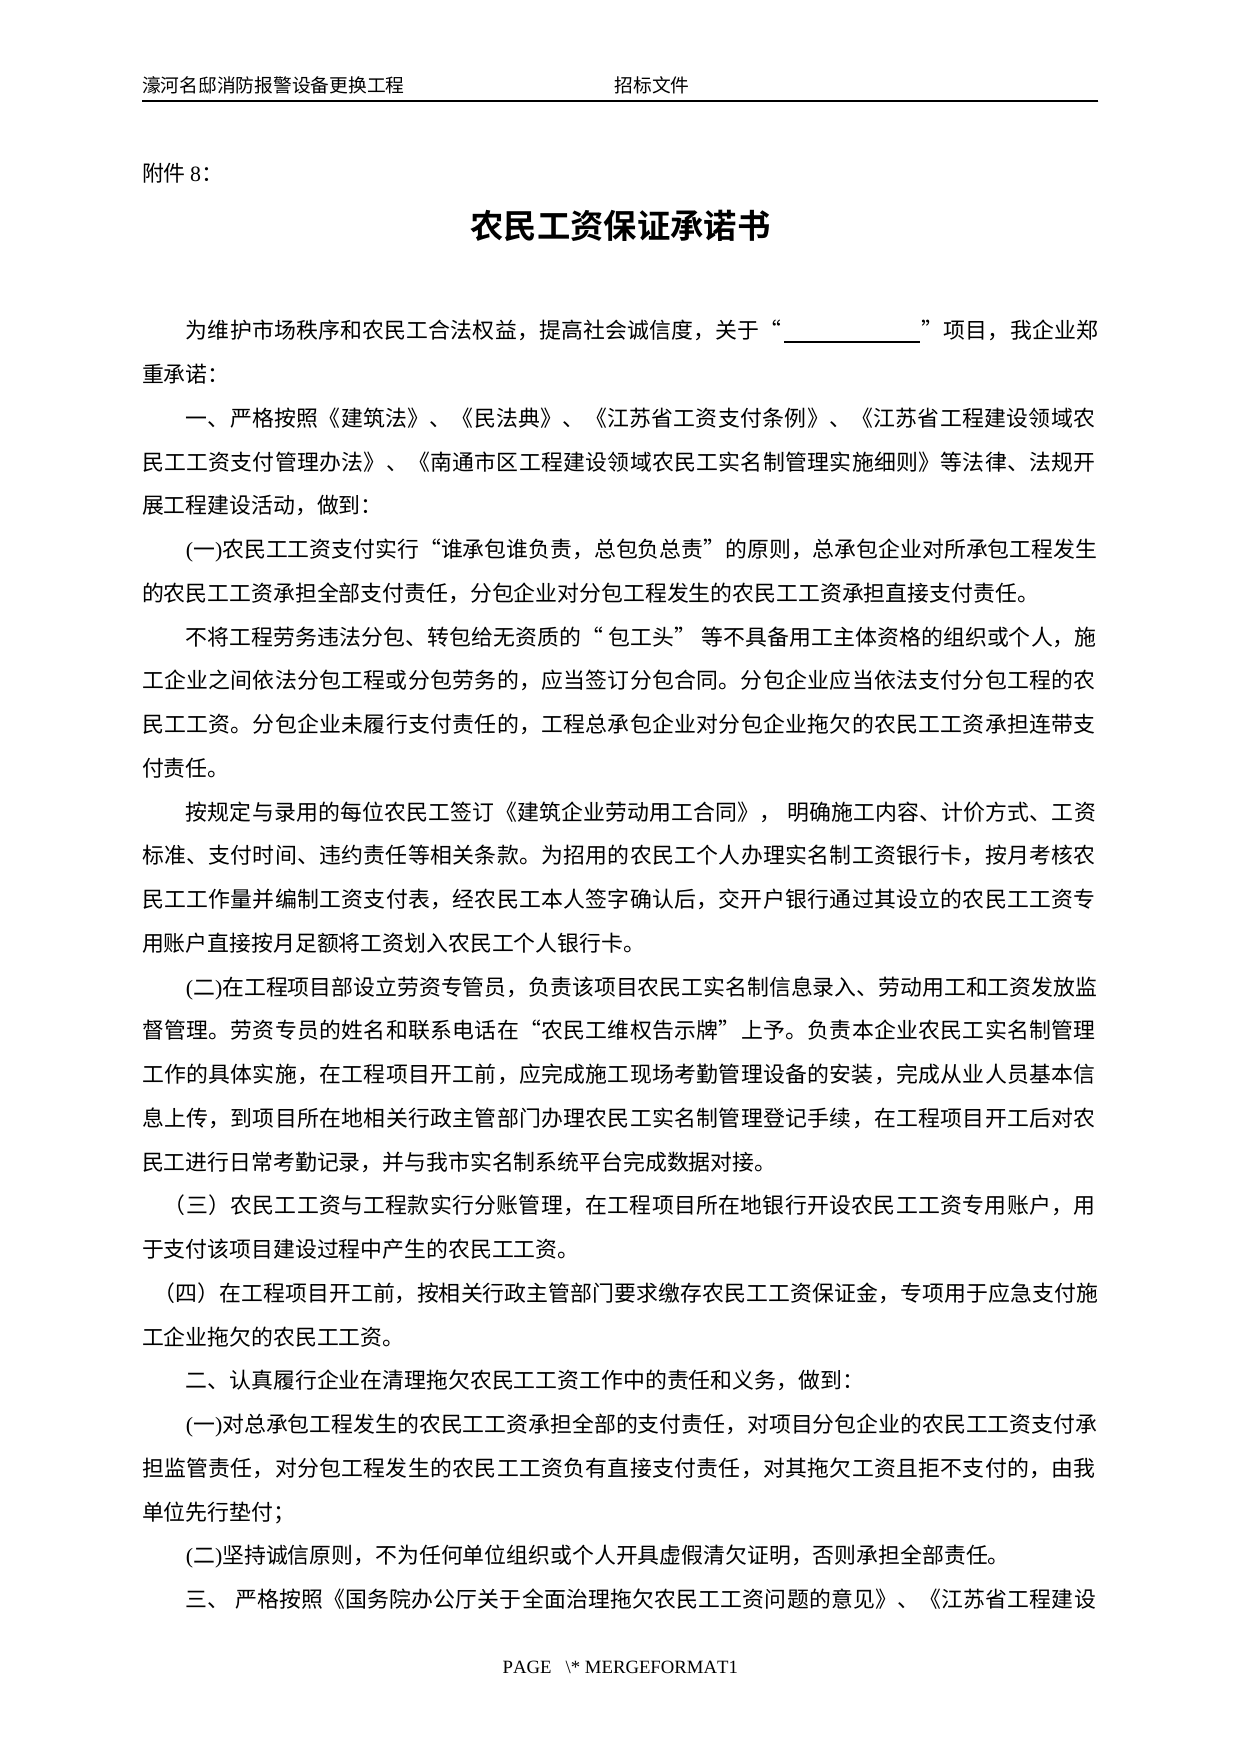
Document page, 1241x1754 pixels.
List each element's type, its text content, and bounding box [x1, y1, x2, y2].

text (一)农民工工资支付实行“谁承包谁负责，总包负总责”的原则，总承包企业对所承包工程发生的农民工工资承担全部支付责任，分包企业对分包工程发生的农民工工资承担直接支付责任。 [142, 523, 1098, 610]
text 附件8： [142, 148, 1098, 189]
text (二)在工程项目部设立劳资专管员，负责该项目农民工实名制信息录入、劳动用工和工资发放监督管理。劳资专员的姓名和联系电话在“农民工维权告示牌”上予。负责本企业农民工实名制管理工作的具体实施，在工程项目开工前，应完成施工现场考勤管理设备的安装，完成从业人员基本信息上传，到项目所在地相关行政主管部门办理农民工实名制管理登记手续，在工程项目开工后对农民工进行日常考勤记录，并与我市实名制系统平台完成数据对接。 [142, 960, 1098, 1179]
text 为维护市场秩序和农民工合法权益，提高社会诚信度，关于“ ”项目，我企业郑重承诺： [142, 304, 1098, 391]
text 农民工资保证承诺书 [142, 202, 1098, 248]
text （三）农民工工资与工程款实行分账管理，在工程项目所在地银行开设农民工工资专用账户，用于支付该项目建设过程中产生的农民工工资。 （四）在工程项目开工前，按相关行政主管部门要求缴存农民工工资保证金，专项用于应急支付施工企业拖欠的农民工工资。 [142, 1179, 1098, 1354]
text 二、认真履行企业在清理拖欠农民工工资工作中的责任和义务，做到： [142, 1354, 1098, 1398]
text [142, 1573, 1098, 1616]
text 按规定与录用的每位农民工签订《建筑企业劳动用工合同》， 明确施工内容、计价方式、工资标准、支付时间、违约责任等相关条款。为招用的农民工个人办理实名制工资银行卡，按月考核农民工工作量并编制工资支付表，经农民工本人签字确认后，交开户银行通过其设立的农民工工资专用账户直接按月足额将工资划入农民工个人银行卡。 [142, 785, 1098, 960]
text 一、严格按照《建筑法》、《民法典》、《江苏省工资支付条例》、《江苏省工程建设领域农民工工资支付管理办法》、《南通市区工程建设领域农民工实名制管理实施细则》等法律、法规开展工程建设活动，做到： [142, 391, 1098, 523]
text 不将工程劳务违法分包、转包给无资质的“ 包工头” 等不具备用工主体资格的组织或个人，施工企业之间依法分包工程或分包劳务的，应当签订分包合同。分包企业应当依法支付分包工程的农民工工资。分包企业未履行支付责任的，工程总承包企业对分包企业拖欠的农民工工资承担连带支付责任。 [142, 610, 1098, 785]
text (一)对总承包工程发生的农民工工资承担全部的支付责任，对项目分包企业的农民工工资支付承担监管责任，对分包工程发生的农民工工资负有直接支付责任，对其拖欠工资且拒不支付的，由我单位先行垫付； [142, 1398, 1098, 1529]
text (二)坚持诚信原则，不为任何单位组织或个人开具虚假清欠证明，否则承担全部责任。 [142, 1529, 1098, 1573]
